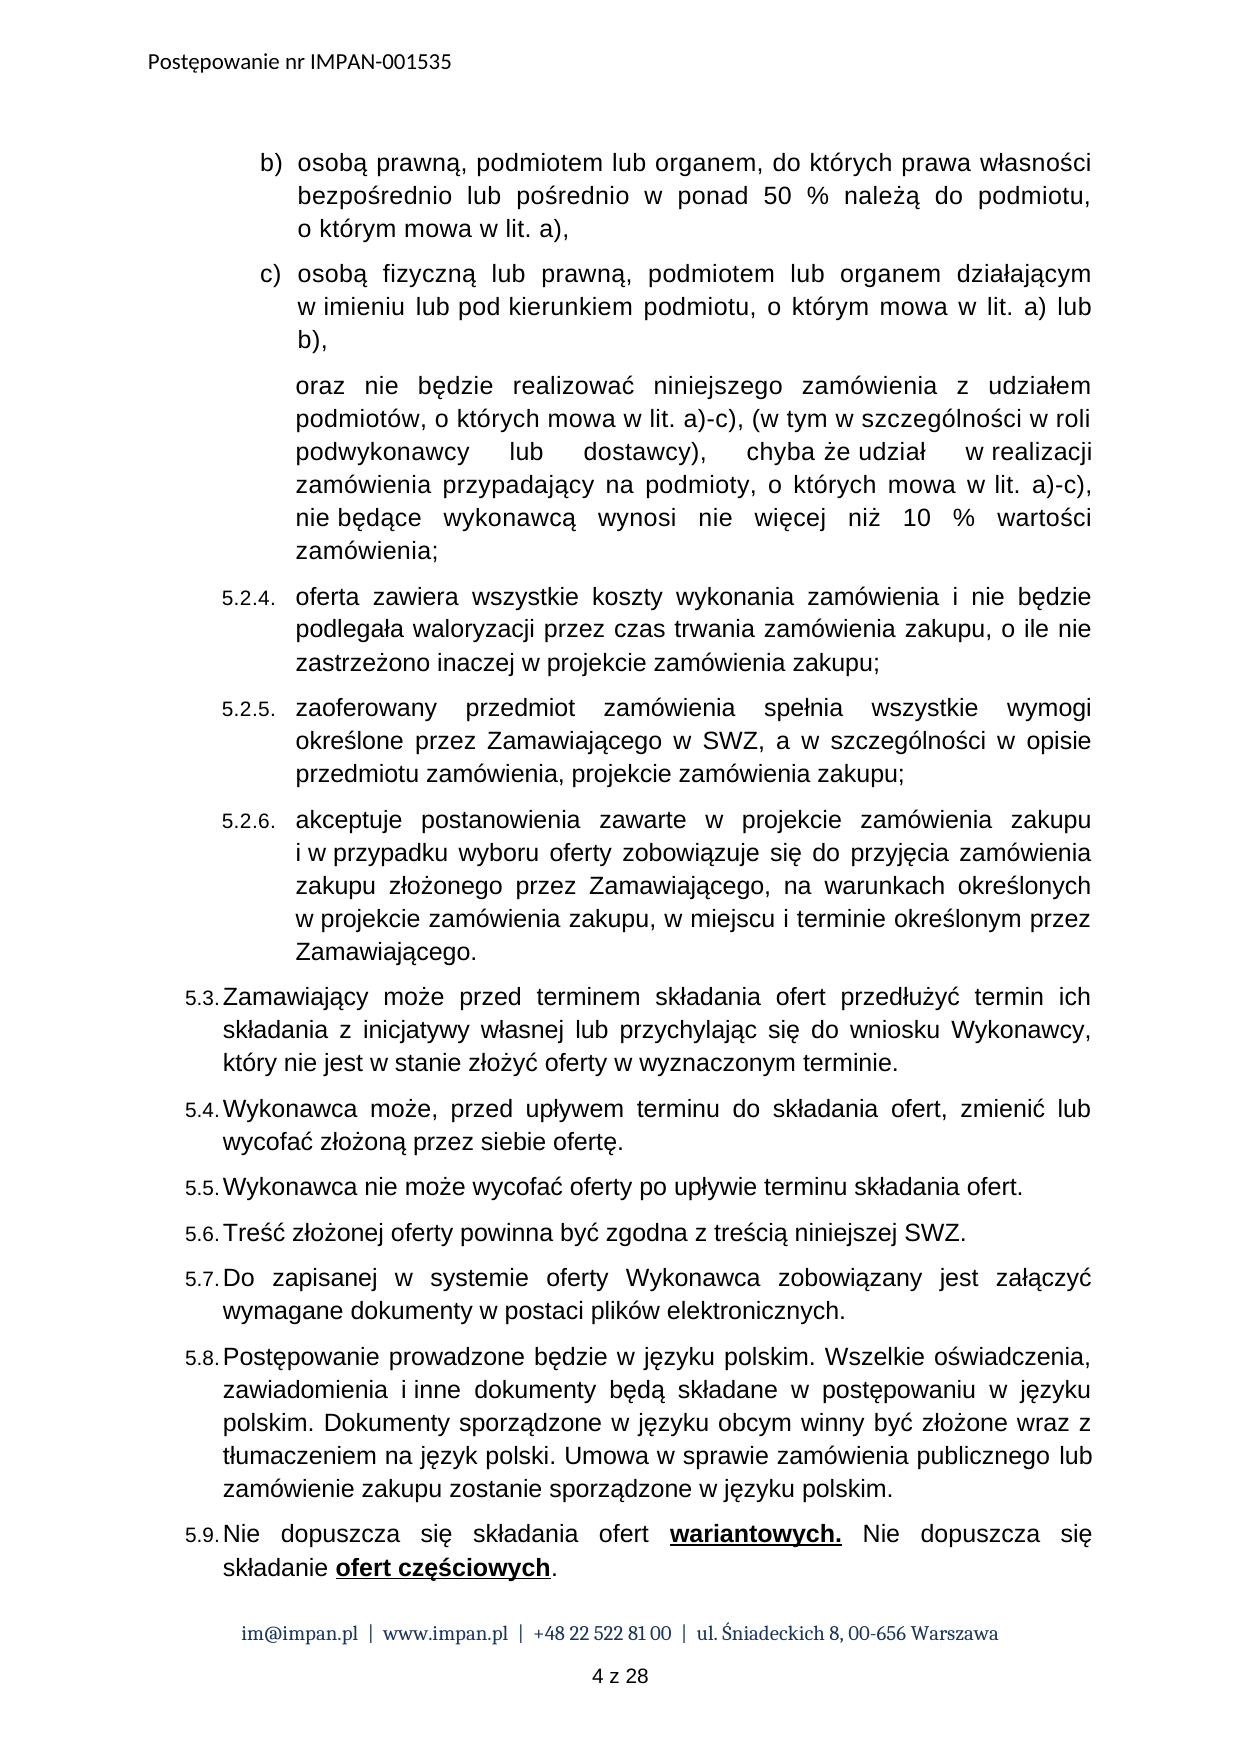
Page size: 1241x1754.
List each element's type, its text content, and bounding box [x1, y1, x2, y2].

list osobą prawną, podmiotem lub organem, do których prawa własności bezpośrednio lub pośrednio w ponad 50 % należą do podmiotu, o którym mowa w lit. a), [260, 148, 1092, 242]
list akceptuje postanowienia zawarte w projekcie zamówienia zakupu i w przypadku wyboru oferty zobowiązuje się do przyjęcia zamówienia zakupu złożonego przez Zamawiającego, na warunkach określonych w projekcie zamówienia zakupu, w miejscu i terminie określonym przez Zamawiającego. [222, 804, 1092, 965]
text oraz nie będzie realizować niniejszego zamówienia z udziałem podmiotów, o których mowa w lit. a)-c), (w tym w szczególności w roli podwykonawcy lub dostawcy), chyba że udział w realizacji zamówienia przypadający na podmioty, o których mowa w lit. a)-c), nie będące wykonawcą wynosi nie więcej niż 10 % wartości zamówienia; [295, 371, 1092, 565]
list Do zapisanej w systemie oferty Wykonawca zobowiązany jest załączyć wymagane dokumenty w postaci plików elektronicznych. [185, 1263, 1092, 1325]
list Wykonawca nie może wycofać oferty po upływie terminu składania ofert. [185, 1172, 1055, 1201]
list oferta zawiera wszystkie koszty wykonania zamówienia i nie będzie podlegała waloryzacji przez czas trwania zamówienia zakupu, o ile nie zastrzeżono inaczej w projekcie zamówienia zakupu; [222, 581, 1092, 676]
list Treść złożonej oferty powinna być zgodna z treścią niniejszej SWZ. [185, 1218, 1055, 1247]
list Nie dopuszcza się składania ofert wariantowych. Nie dopuszcza się składanie ofert częściowych. [185, 1519, 1092, 1581]
list zaoferowany przedmiot zamówienia spełnia wszystkie wymogi określone przez Zamawiającego w SWZ, a w szczególności w opisie przedmiotu zamówienia, projekcie zamówienia zakupu; [222, 693, 1092, 788]
list osobą fizyczną lub prawną, podmiotem lub organem działającym w imieniu lub pod kierunkiem podmiotu, o którym mowa w lit. a) lub b), [260, 259, 1092, 354]
list Postępowanie prowadzone będzie w języku polskim. Wszelkie oświadczenia, zawiadomienia i inne dokumenty będą składane w postępowaniu w języku polskim. Dokumenty sporządzone w języku obcym winny być złożone wraz z tłumaczeniem na język polski. Umowa w sprawie zamówienia publicznego lub zamówienie zakupu zostanie sporządzone w języku polskim. [185, 1342, 1092, 1503]
list Wykonawca może, przed upływem terminu do składania ofert, zmienić lub wycofać złożoną przez siebie ofertę. [185, 1094, 1092, 1156]
list Zamawiający może przed terminem składania ofert przedłużyć termin ich składania z inicjatywy własnej lub przychylając się do wniosku Wykonawcy, który nie jest w stanie złożyć oferty w wyznaczonym terminie. [185, 982, 1092, 1077]
